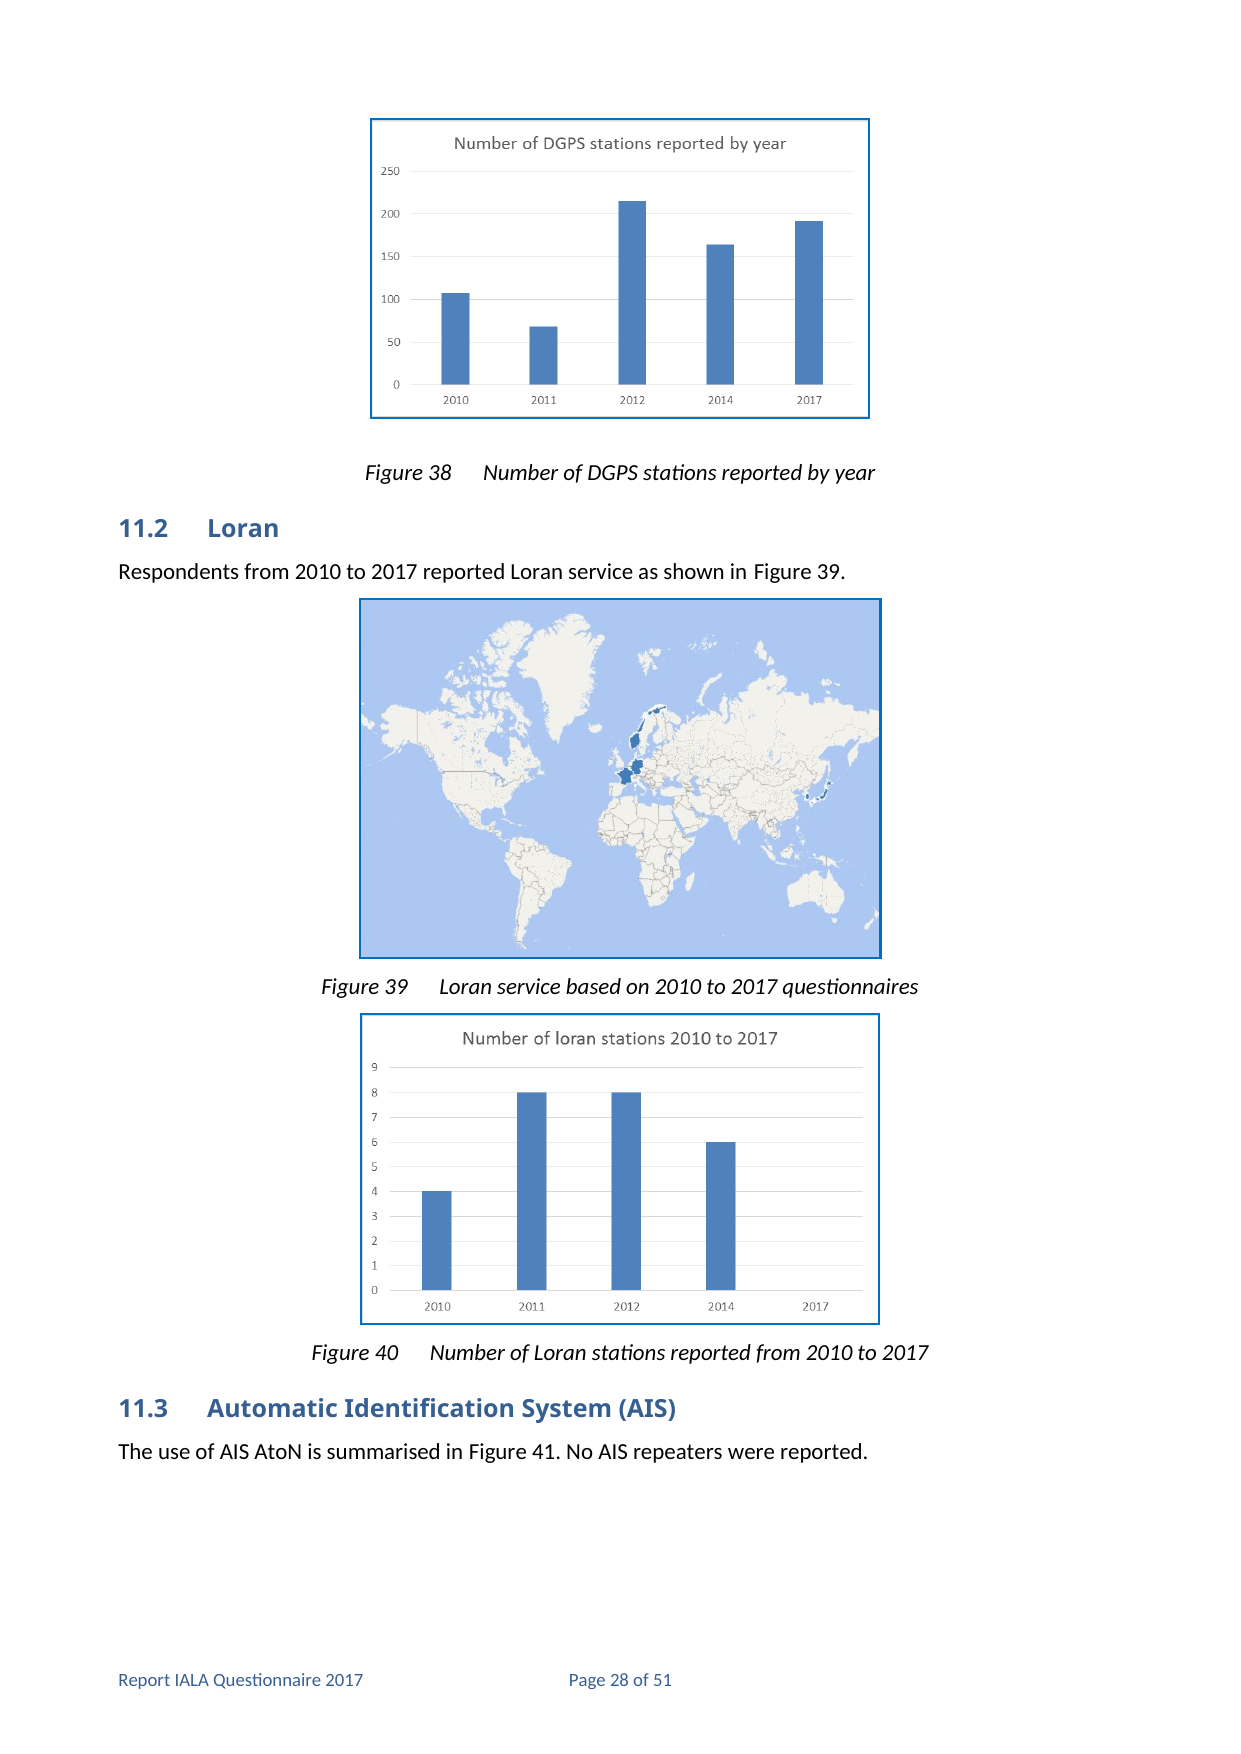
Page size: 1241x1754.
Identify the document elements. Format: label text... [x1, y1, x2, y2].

text Number of DGPS stations reported by year [118, 458, 1122, 486]
picture [361, 600, 879, 957]
picture [372, 120, 868, 417]
subtitle Loran [118, 511, 1122, 545]
picture [362, 1015, 878, 1323]
subtitle Automatic Identification System (AIS) [118, 1391, 1122, 1425]
text Respondents from 2010 to 2017 reported Loran service as shown in Figure 39. [118, 557, 1122, 585]
text Loran service based on 2010 to 2017 questionnaires [118, 972, 1122, 1000]
text The use of AIS AtoN is summarised in Figure 41. No AIS repeaters were reported. [118, 1437, 1122, 1466]
text Number of Loran stations reported from 2010 to 2017 [118, 1338, 1122, 1366]
